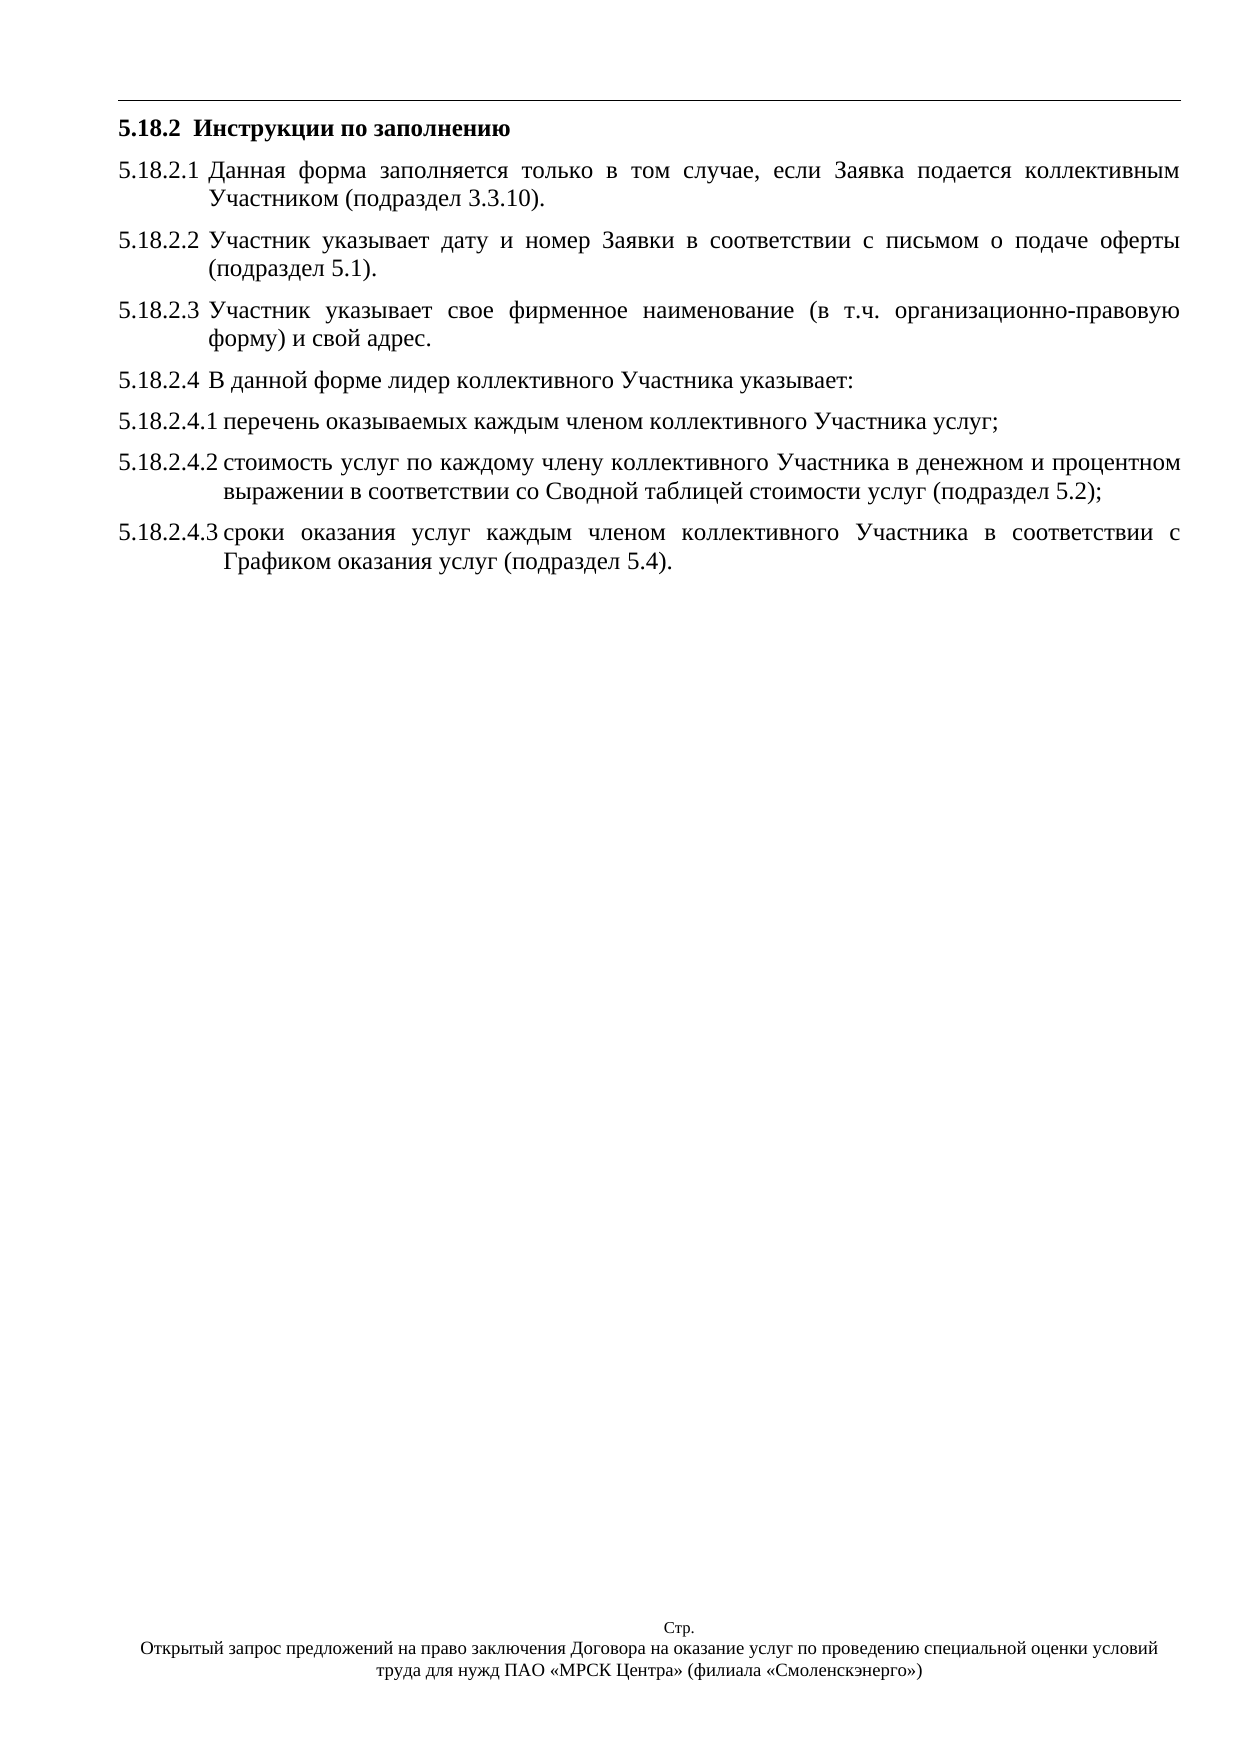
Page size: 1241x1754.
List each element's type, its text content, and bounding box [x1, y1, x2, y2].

list сроки оказания услуг каждым членом коллективного Участника в соответствии с Графиком оказания услуг (подраздел 5.4). [118, 517, 1181, 575]
list стоимость услуг по каждому члену коллективного Участника в денежном и процентном выражении в соответствии со Сводной таблицей стоимости услуг (подраздел 5.2); [118, 447, 1181, 505]
subtitle Инструкции по заполнению [118, 113, 1181, 142]
list Участник указывает дату и номер Заявки в соответствии с письмом о подаче оферты (подраздел 5.1). [118, 225, 1181, 282]
list В данной форме лидер коллективного Участника указывает: [118, 365, 1181, 393]
list перечень оказываемых каждым членом коллективного Участника услуг; [118, 406, 1181, 435]
list Данная форма заполняется только в том случае, если Заявка подается коллективным Участником (подраздел 3.3.10). [118, 155, 1181, 212]
list Участник указывает свое фирменное наименование (в т.ч. организационно-правовую форму) и свой адрес. [118, 295, 1181, 352]
